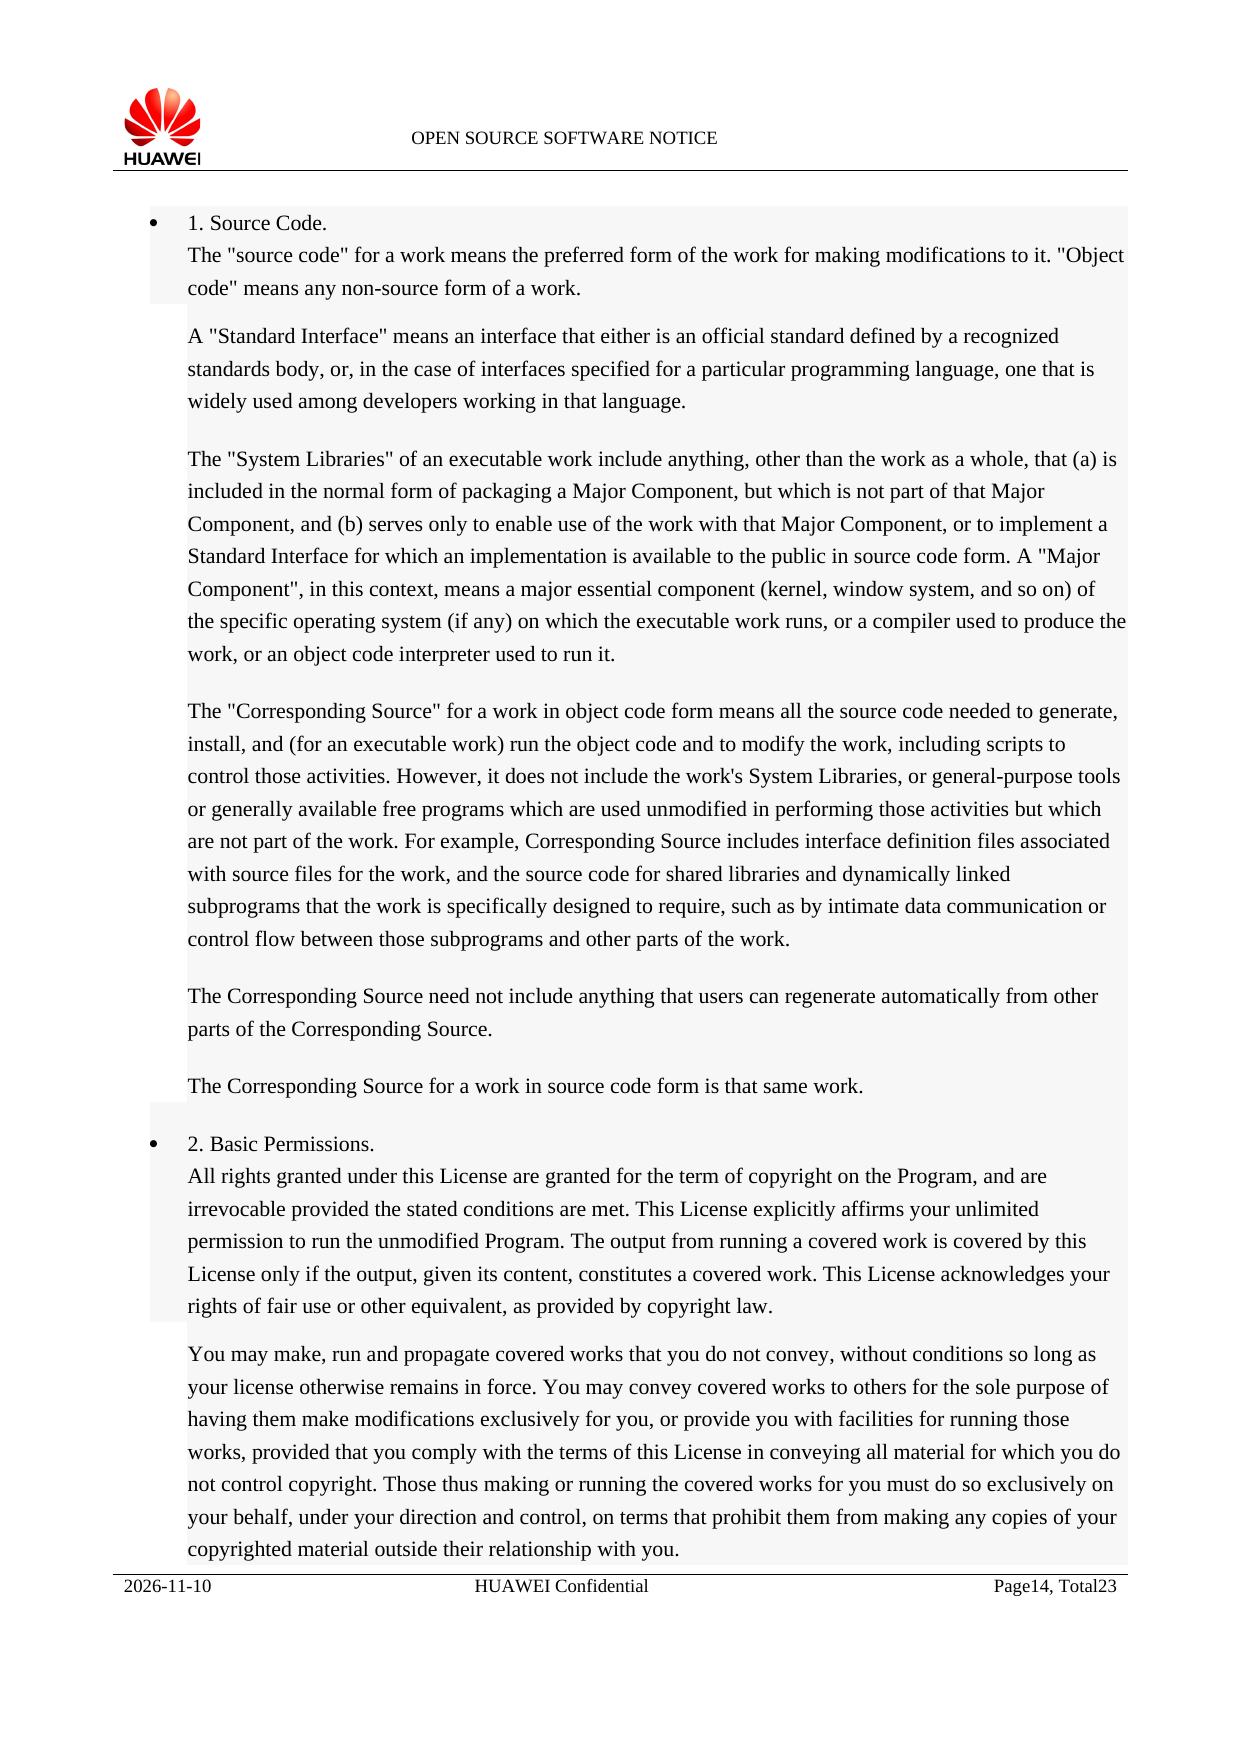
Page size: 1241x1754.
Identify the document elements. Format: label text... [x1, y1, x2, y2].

picture [124, 88, 201, 165]
list 1. Source Code. The "source code" for a work means the preferred form of the work for making modifications to it. "Object code" means any non-source form of a work. [150, 206, 1128, 304]
list 2. Basic Permissions. All rights granted under this License are granted for the term of copyright on the Program, and are irrevocable provided the stated conditions are met. This License explicitly affirms your unlimited permission to run the unmodified Program. The output from running a covered work is covered by this License only if the output, given its content, constitutes a covered work. This License acknowledges your rights of fair use or other equivalent, as provided by copyright law. [150, 1127, 1128, 1322]
text The "Corresponding Source" for a work in object code form means all the source code needed to generate, install, and (for an executable work) run the object code and to modify the work, including scripts to control those activities. However, it does not include the work's System Libraries, or general-purpose tools or generally available free programs which are used unmodified in performing those activities but which are not part of the work. For example, Corresponding Source includes interface definition files associated with source files for the work, and the source code for shared libraries and dynamically linked subprograms that the work is specifically designed to require, such as by intimate data communication or control flow between those subprograms and other parts of the work. [187, 694, 1128, 954]
text The Corresponding Source need not include anything that users can regenerate automatically from other parts of the Corresponding Source. [187, 979, 1128, 1044]
text A "Standard Interface" means an interface that either is an official standard defined by a recognized standards body, or, in the case of interfaces specified for a particular programming language, one that is widely used among developers working in that language. [187, 319, 1128, 417]
text You may make, run and propagate covered works that you do not convey, without conditions so long as your license otherwise remains in force. You may convey covered works to others for the sole purpose of having them make modifications exclusively for you, or provide you with facilities for running those works, provided that you comply with the terms of this License in conveying all material for which you do not control copyright. Those thus making or running the covered works for you must do so exclusively on your behalf, under your direction and control, on terms that prohibit them from making any copies of your copyrighted material outside their relationship with you. [187, 1338, 1128, 1565]
text The Corresponding Source for a work in source code form is that same work. [187, 1069, 1128, 1102]
text The "System Libraries" of an executable work include anything, other than the work as a whole, that (a) is included in the normal form of packaging a Major Component, but which is not part of that Major Component, and (b) serves only to enable use of the work with that Major Component, or to implement a Standard Interface for which an implementation is available to the public in source code form. A "Major Component", in this context, means a major essential component (kernel, window system, and so on) of the specific operating system (if any) on which the executable work runs, or a compiler used to produce the work, or an object code interpreter used to run it. [187, 442, 1128, 669]
